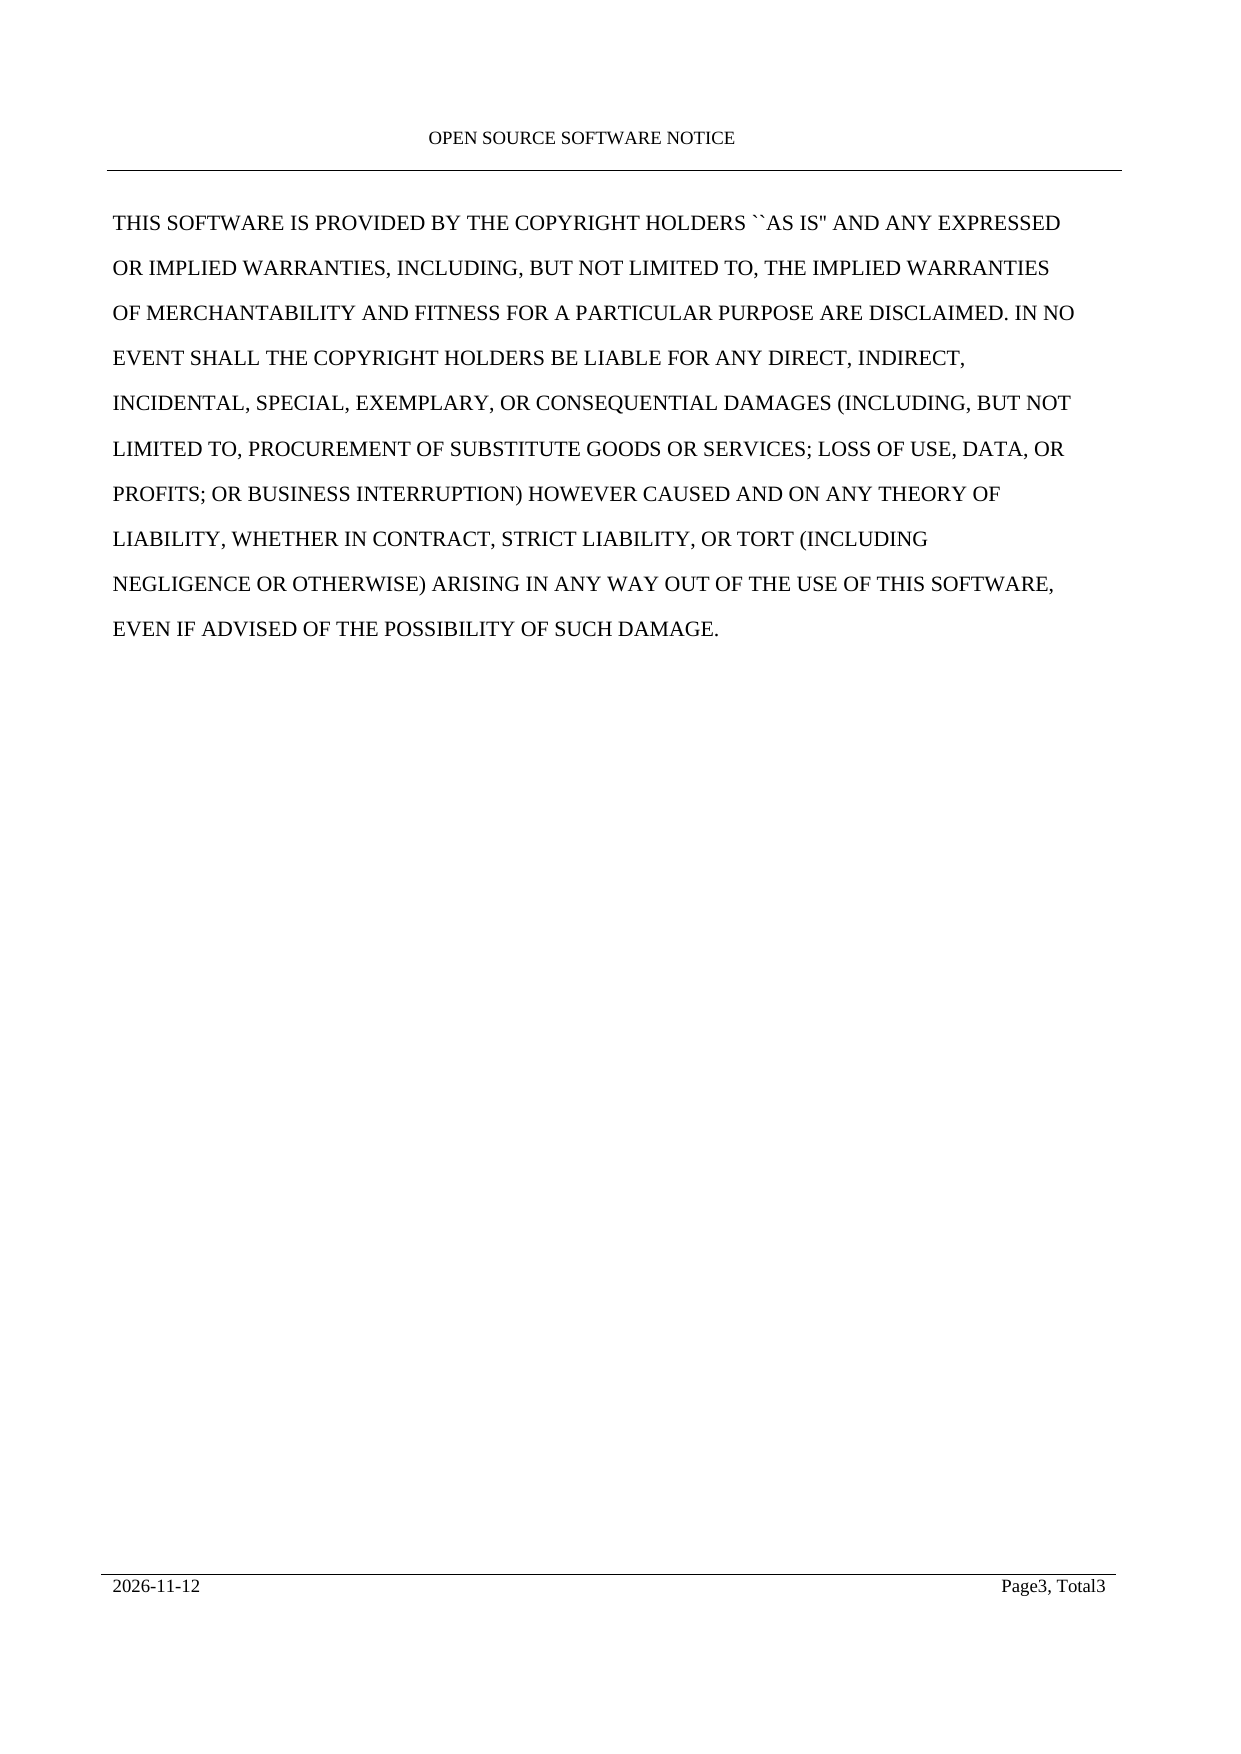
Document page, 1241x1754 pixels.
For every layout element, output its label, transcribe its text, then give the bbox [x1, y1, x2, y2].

text THIS SOFTWARE IS PROVIDED BY THE COPYRIGHT HOLDERS ``AS IS'' AND ANY EXPRESSED [112, 206, 1128, 239]
text EVEN IF ADVISED OF THE POSSIBILITY OF SUCH DAMAGE. [112, 612, 1128, 645]
text LIMITED TO, PROCUREMENT OF SUBSTITUTE GOODS OR SERVICES; LOSS OF USE, DATA, OR [112, 432, 1128, 464]
text LIABILITY, WHETHER IN CONTRACT, STRICT LIABILITY, OR TORT (INCLUDING [112, 522, 1128, 554]
text INCIDENTAL, SPECIAL, EXEMPLARY, OR CONSEQUENTIAL DAMAGES (INCLUDING, BUT NOT [112, 387, 1128, 419]
text PROFITS; OR BUSINESS INTERRUPTION) HOWEVER CAUSED AND ON ANY THEORY OF [112, 477, 1128, 509]
text EVENT SHALL THE COPYRIGHT HOLDERS BE LIABLE FOR ANY DIRECT, INDIRECT, [112, 342, 1128, 374]
text OR IMPLIED WARRANTIES, INCLUDING, BUT NOT LIMITED TO, THE IMPLIED WARRANTIES [112, 251, 1128, 284]
text OF MERCHANTABILITY AND FITNESS FOR A PARTICULAR PURPOSE ARE DISCLAIMED. IN NO [112, 297, 1128, 329]
text NEGLIGENCE OR OTHERWISE) ARISING IN ANY WAY OUT OF THE USE OF THIS SOFTWARE, [112, 567, 1128, 600]
